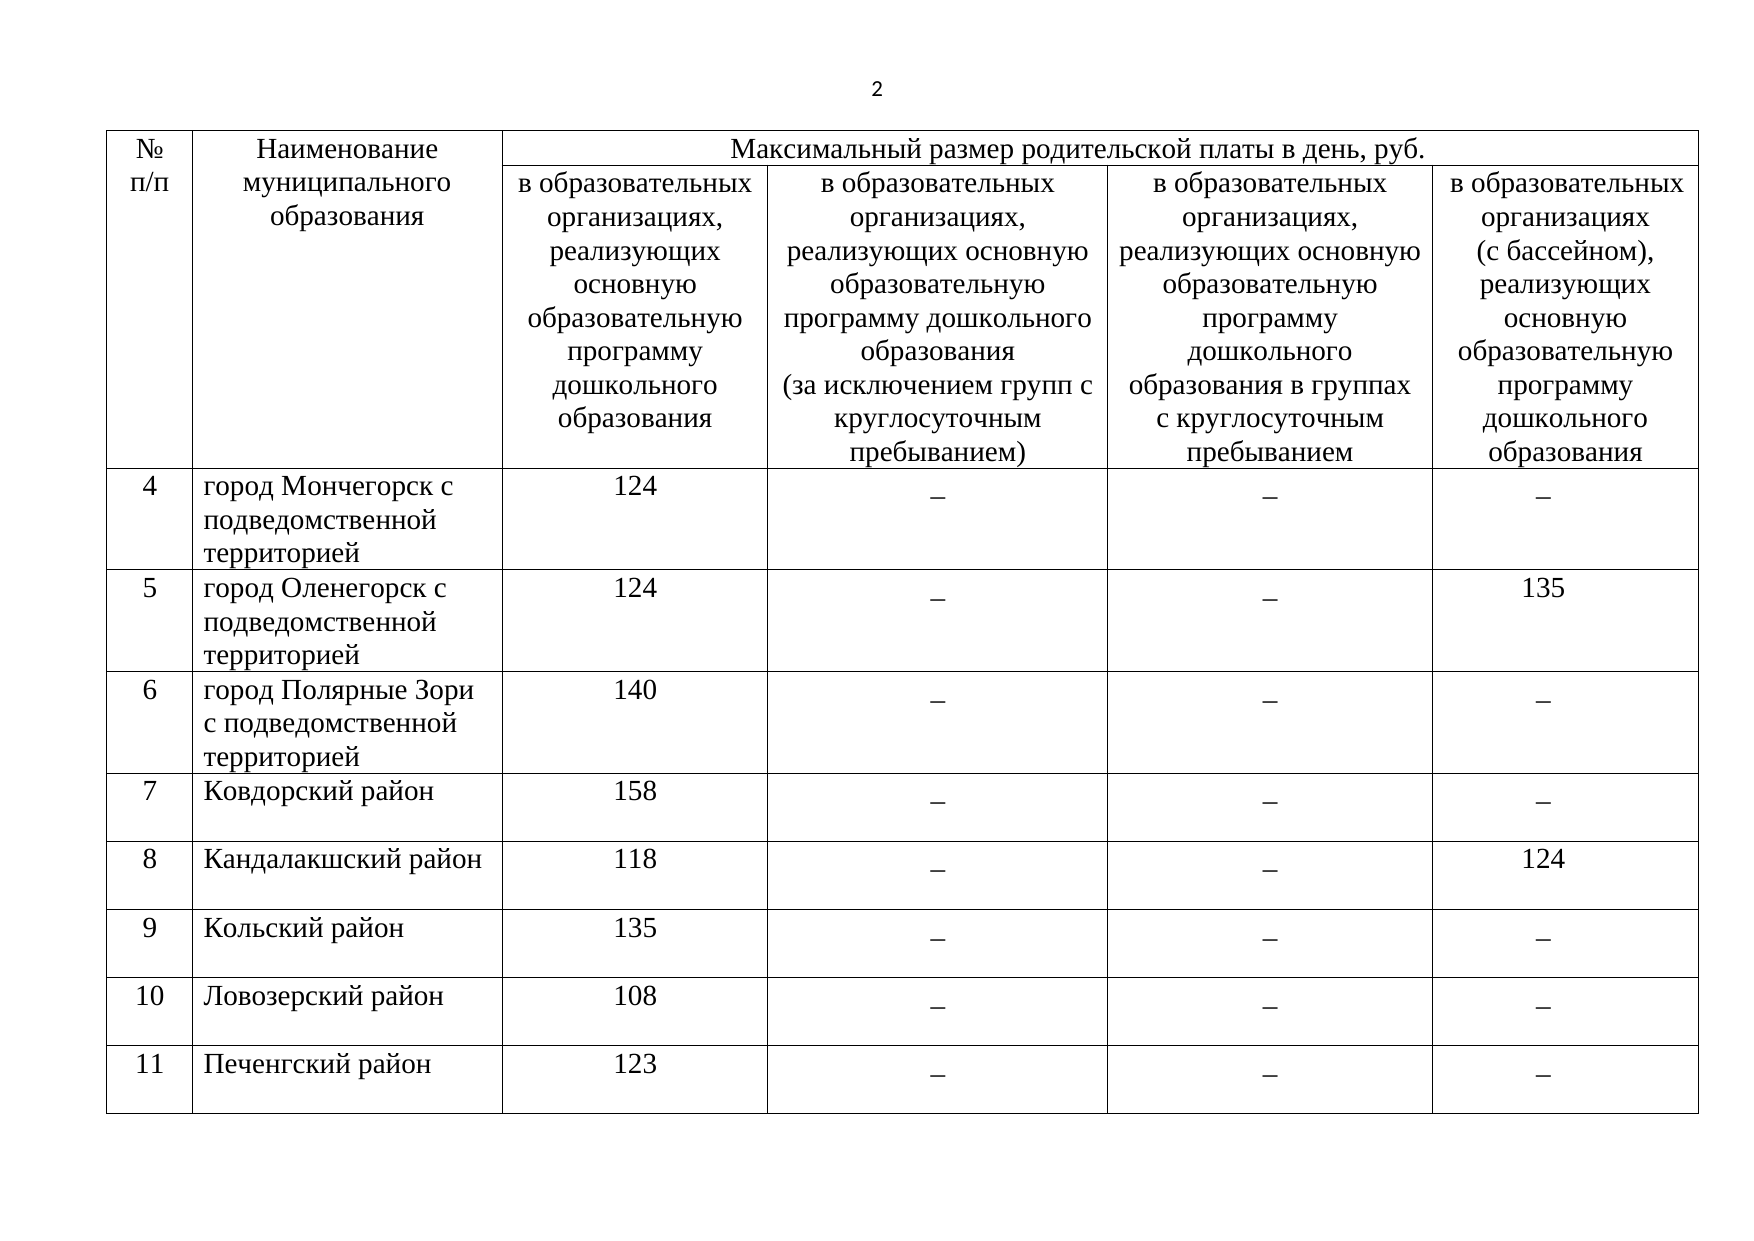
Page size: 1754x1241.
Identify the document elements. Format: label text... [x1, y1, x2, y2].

table_cell _ [768, 672, 1107, 772]
table_cell 135 [503, 910, 767, 977]
table_cell 158 [503, 774, 767, 841]
table_cell Кандалакшский район [193, 842, 502, 909]
table_cell в образовательных организациях, реализующих основную образовательную программу дошкольного образования [503, 166, 767, 467]
table_cell _ [768, 570, 1107, 671]
table_cell Ковдорский район [193, 774, 502, 841]
table_cell _ [1108, 672, 1432, 772]
table_cell 124 [503, 469, 767, 569]
table_cell _ [1108, 774, 1432, 841]
table_cell _ [768, 978, 1107, 1045]
table_cell Печенгский район [193, 1046, 502, 1113]
table_cell 10 [107, 978, 192, 1045]
table_cell 140 [503, 672, 767, 772]
table_cell _ [1433, 978, 1698, 1045]
table_cell 4 [107, 469, 192, 569]
table_cell в образовательных организациях, реализующих основную образовательную программу дошкольного образования (за исключением групп с круглосуточным пребыванием) [768, 166, 1107, 467]
table_cell _ [1108, 570, 1432, 671]
table_cell _ [1108, 978, 1432, 1045]
table_cell Ловозерский район [193, 978, 502, 1045]
table_cell в образовательных организациях, реализующих основную образовательную программу дошкольного образования в группах с круглосуточным пребыванием [1108, 166, 1432, 467]
table_cell _ [768, 910, 1107, 977]
table_cell _ [1108, 842, 1432, 909]
table_cell 8 [107, 842, 192, 909]
table_header Максимальный размер родительской платы в день, руб. [503, 131, 1698, 164]
table_cell в образовательных организациях (с бассейном), реализующих основную образовательную программу дошкольного образования [1433, 166, 1698, 467]
table_cell _ [768, 774, 1107, 841]
table_cell _ [768, 842, 1107, 909]
table_cell 108 [503, 978, 767, 1045]
table_cell 5 [107, 570, 192, 671]
table_cell 7 [107, 774, 192, 841]
table_cell 11 [107, 1046, 192, 1113]
table_cell _ [1433, 1046, 1698, 1113]
table_cell Кольский район [193, 910, 502, 977]
table_cell 135 [1433, 570, 1698, 671]
table_cell город Полярные Зори с подведомственной территорией [193, 672, 502, 772]
table_cell 118 [503, 842, 767, 909]
table_header Наименование муниципального образования [193, 131, 502, 467]
table_cell _ [1433, 910, 1698, 977]
table_cell _ [1433, 672, 1698, 772]
table_cell 9 [107, 910, 192, 977]
table_cell _ [1433, 774, 1698, 841]
table_cell _ [1108, 469, 1432, 569]
table_cell 124 [1433, 842, 1698, 909]
table_cell _ [1108, 910, 1432, 977]
table_header № п/п [107, 131, 192, 467]
table_cell город Оленегорск с подведомственной территорией [193, 570, 502, 671]
table_cell _ [1433, 469, 1698, 569]
table_cell _ [768, 1046, 1107, 1113]
table_cell 124 [503, 570, 767, 671]
table_cell 123 [503, 1046, 767, 1113]
table_cell _ [768, 469, 1107, 569]
table_cell _ [1108, 1046, 1432, 1113]
table_cell город Мончегорск с подведомственной территорией [193, 469, 502, 569]
table_cell 6 [107, 672, 192, 772]
